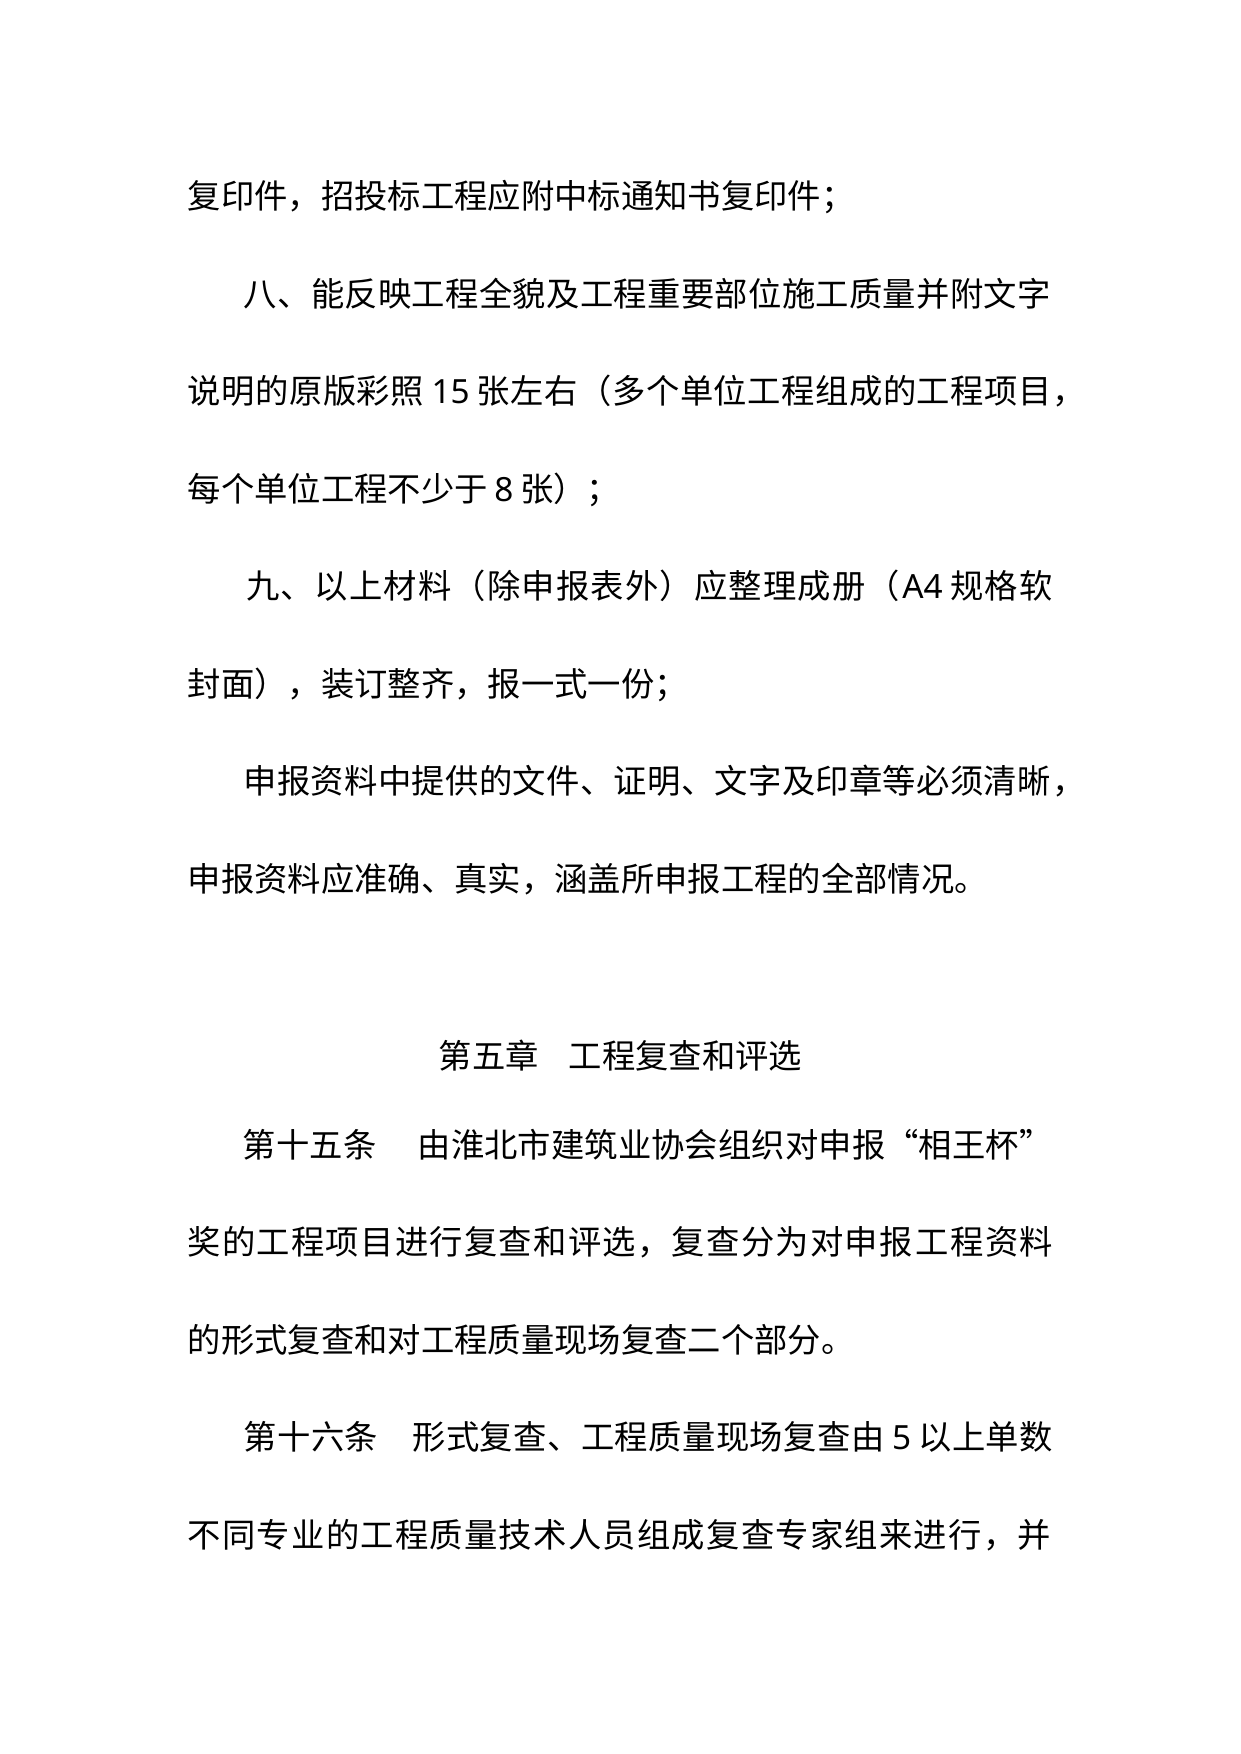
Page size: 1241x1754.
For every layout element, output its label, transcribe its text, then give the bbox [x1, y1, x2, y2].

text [187, 162, 1053, 909]
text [187, 1110, 1053, 1565]
text 第五章 工程复查和评选 [187, 1021, 1053, 1086]
